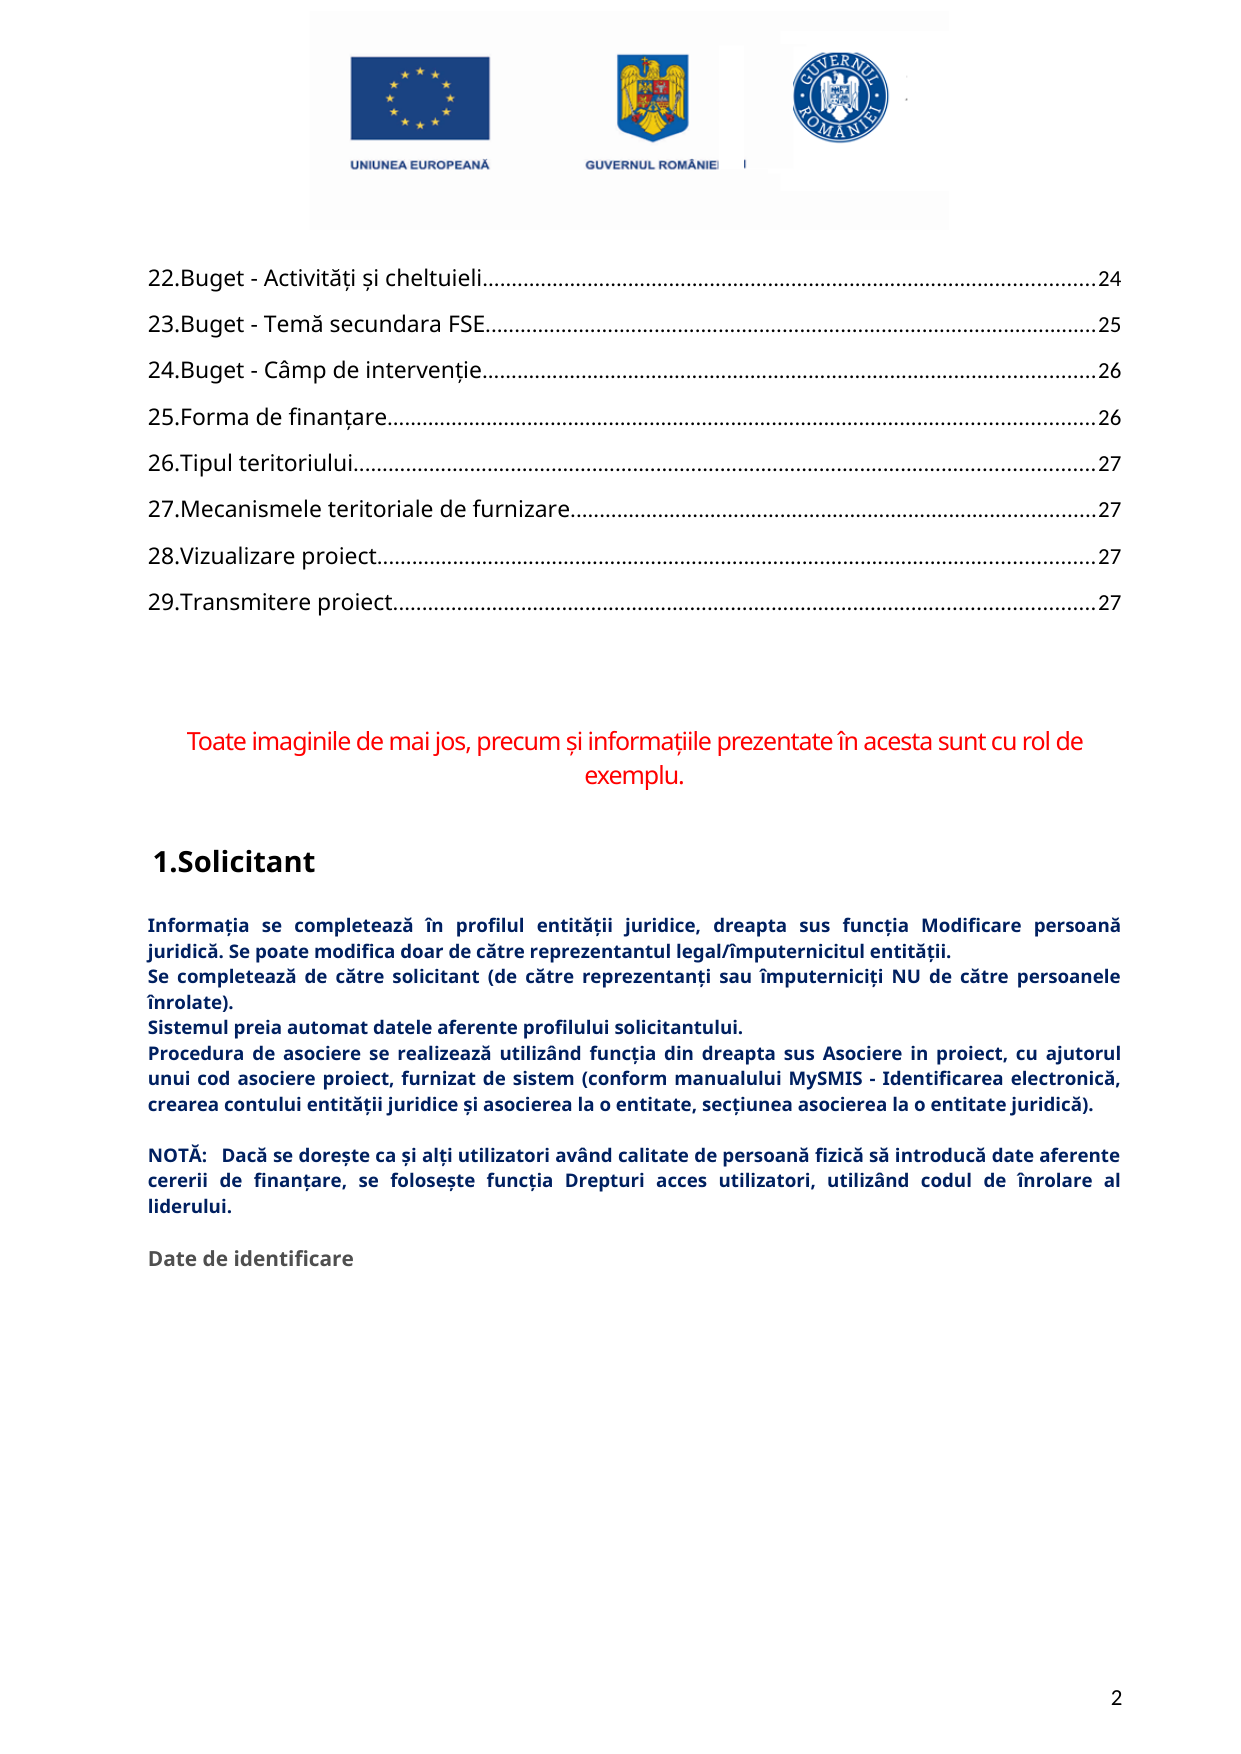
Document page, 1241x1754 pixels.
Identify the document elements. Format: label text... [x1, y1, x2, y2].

text 27.Mecanismele teritoriale de furnizare 27 [148, 493, 1122, 525]
text 22.Buget - Activități și cheltuieli 24 [148, 262, 1122, 293]
title Toate imaginile de mai jos, precum și informațiile prezentate în acesta sunt cu rol de exemplu. [148, 723, 1122, 791]
text 26.Tipul teritoriului 27 [148, 447, 1122, 478]
text 23.Buget - Temă secundara FSE 25 [148, 308, 1122, 339]
text Procedura de asociere se realizează utilizând funcția din dreapta sus Asociere in proiect, cu ajutorul unui cod asociere proiect, furnizat de sistem (conform manualului MySMIS - Identificarea electronică, crearea contului entității juridice și asocierea la o entitate, secțiunea asocierea la o entitate juridică). [148, 1040, 1122, 1117]
text Date de identificare [148, 1244, 1122, 1273]
text 25.Forma de finanţare 26 [148, 401, 1122, 432]
text Informația se completează în profilul entității juridice, dreapta sus funcția Modificare persoană juridică. Se poate modifica doar de către reprezentantul legal/împuternicitul entității. [148, 913, 1122, 964]
text Sistemul preia automat datele aferente profilului solicitantului. [148, 1015, 1122, 1040]
text 29.Transmitere proiect 27 [148, 586, 1122, 617]
text 24.Buget - Câmp de intervenție 26 [148, 354, 1122, 386]
picture [309, 11, 950, 230]
text NOTĂ: Dacă se dorește ca și alți utilizatori având calitate de persoană fizică să introducă date aferente cererii de finanțare, se folosește funcția Drepturi acces utilizatori, utilizând codul de înrolare al liderului. [148, 1142, 1122, 1219]
text 28.Vizualizare proiect 27 [148, 540, 1122, 571]
subtitle 1.Solicitant [148, 841, 1122, 881]
text Se completează de către solicitant (de către reprezentanți sau împuterniciți NU de către persoanele înrolate). [148, 964, 1122, 1015]
